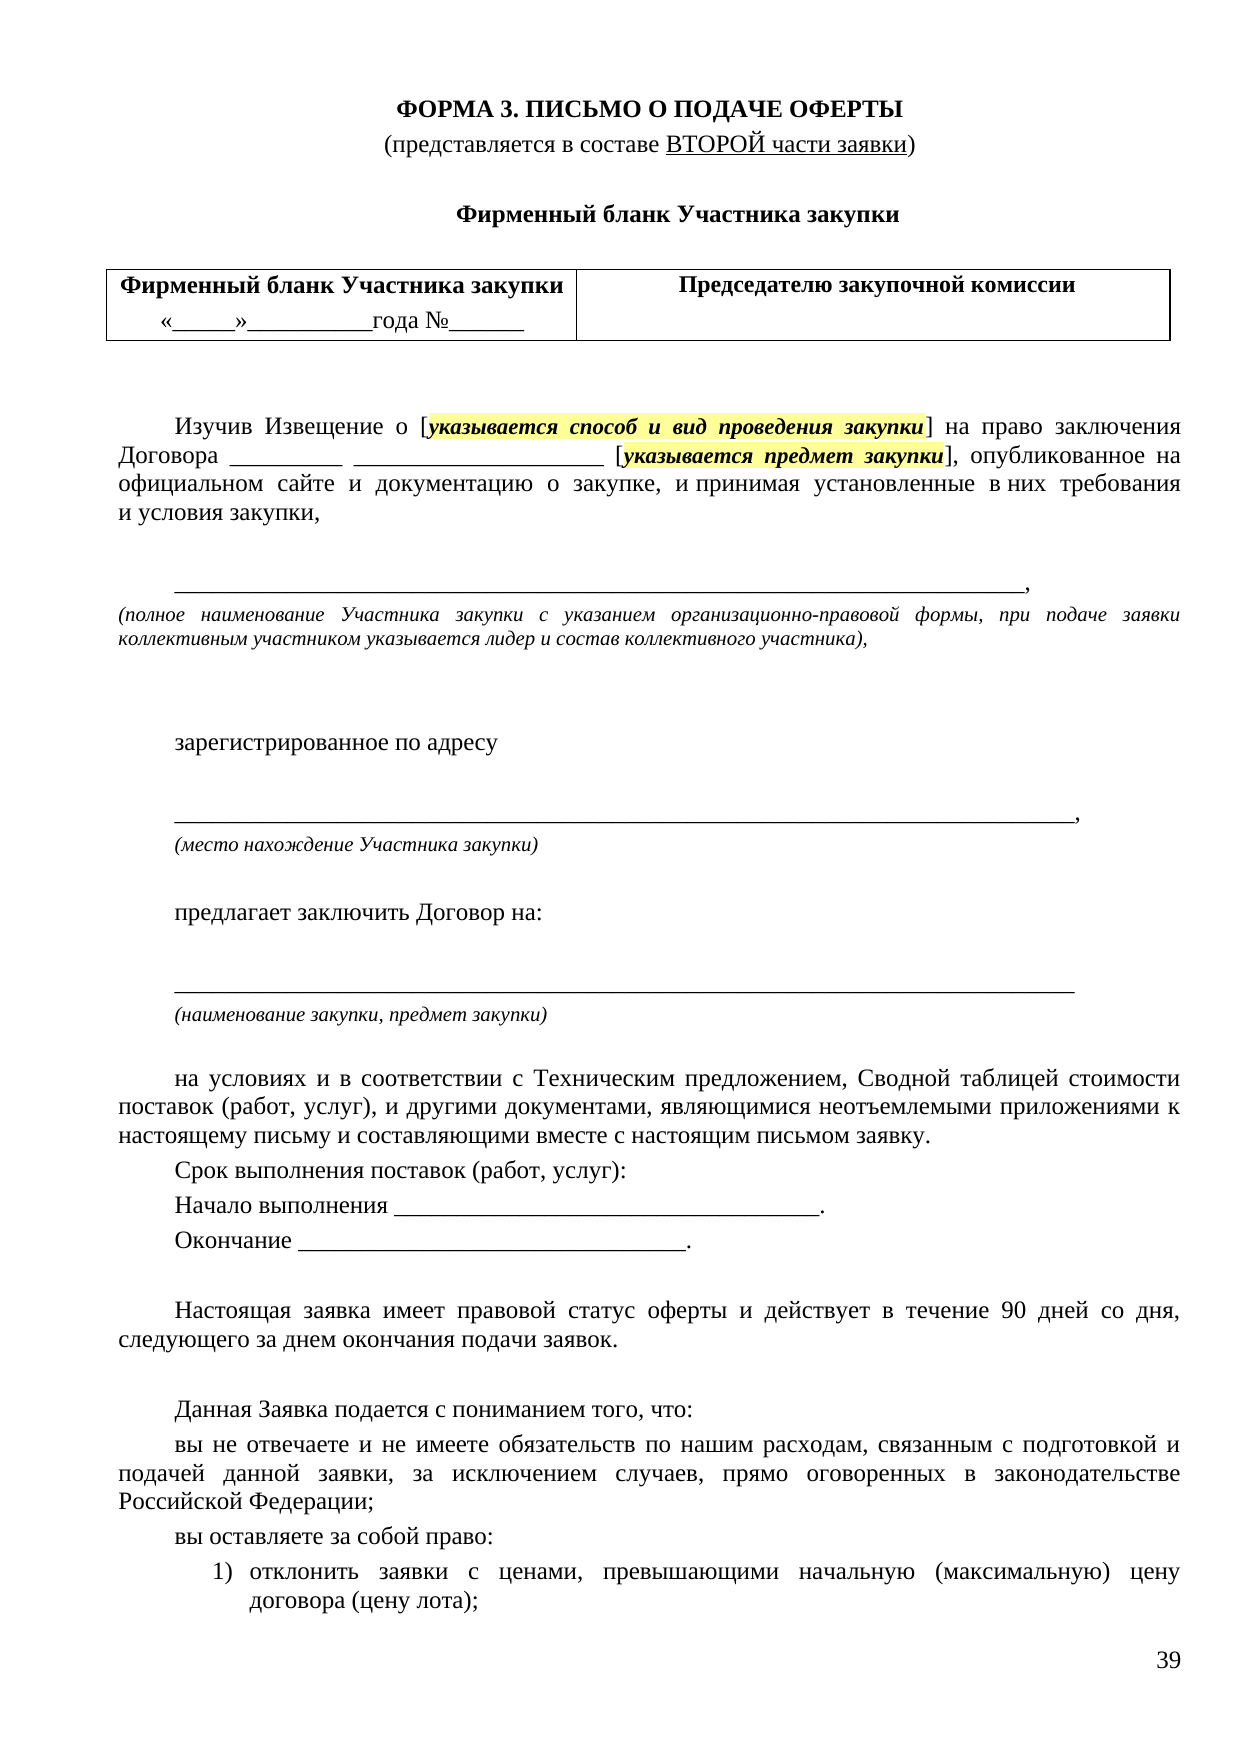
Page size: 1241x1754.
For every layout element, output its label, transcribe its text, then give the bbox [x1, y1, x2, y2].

text ________________________________________________________________________, [118, 797, 1181, 825]
list отклонить заявки с ценами, превышающими начальную (максимальную) цену договора (цену лота); [212, 1556, 1181, 1614]
text вы не отвечаете и не имеете обязательств по нашим расходам, связанным с подготовкой и подачей данной заявки, за исключением случаев, прямо оговоренных в законодательстве Российской Федерации; [118, 1429, 1181, 1515]
text (место нахождение Участника закупки) [118, 832, 1181, 856]
text Изучив Извещение о [указывается способ и вид проведения закупки] на право заключения Договора _________ ____________________ [указывается предмет закупки], опубликованное на официальном сайте и документацию о закупке, и принимая установленные в них требования и условия закупки, [118, 411, 1181, 526]
text (полное наименование Участника закупки с указанием организационно-правовой формы, при подаче заявки коллективным участником указывается лидер и состав коллективного участника), [118, 602, 1181, 650]
table_header Фирменный бланк Участника закупки «_____»__________года №______ [107, 270, 576, 340]
text Настоящая заявка имеет правовой статус оферты и действует в течение 90 дней со дня, следующего за днем окончания подачи заявок. [118, 1295, 1181, 1353]
text на условиях и в соответствии с Техническим предложением, Сводной таблицей стоимости поставок (работ, услуг), и другими документами, являющимися неотъемлемыми приложениями к настоящему письму и составляющими вместе с настоящим письмом заявку. [118, 1063, 1181, 1149]
text Окончание _______________________________. [118, 1225, 1181, 1254]
text Начало выполнения __________________________________. [118, 1190, 1181, 1219]
text ____________________________________________________________________, [118, 567, 1181, 596]
text Данная Заявка подается с пониманием того, что: [118, 1394, 1181, 1423]
table_header Председателю закупочной комиссии [577, 270, 1169, 340]
text ________________________________________________________________________ [118, 967, 1181, 996]
text (представляется в составе ВТОРОЙ части заявки) [118, 129, 1181, 158]
text ФОРМА 3. ПИСЬМО О ПОДАЧЕ ОФЕРТЫ [118, 94, 1181, 123]
text предлагает заключить Договор на: [118, 897, 1181, 926]
text зарегистрированное по адресу [118, 727, 1181, 755]
text (наименование закупки, предмет закупки) [118, 1002, 1181, 1026]
text Фирменный бланк Участника закупки [118, 199, 1181, 228]
text вы оставляете за собой право: [118, 1521, 1181, 1550]
text Срок выполнения поставок (работ, услуг): [118, 1155, 1181, 1184]
